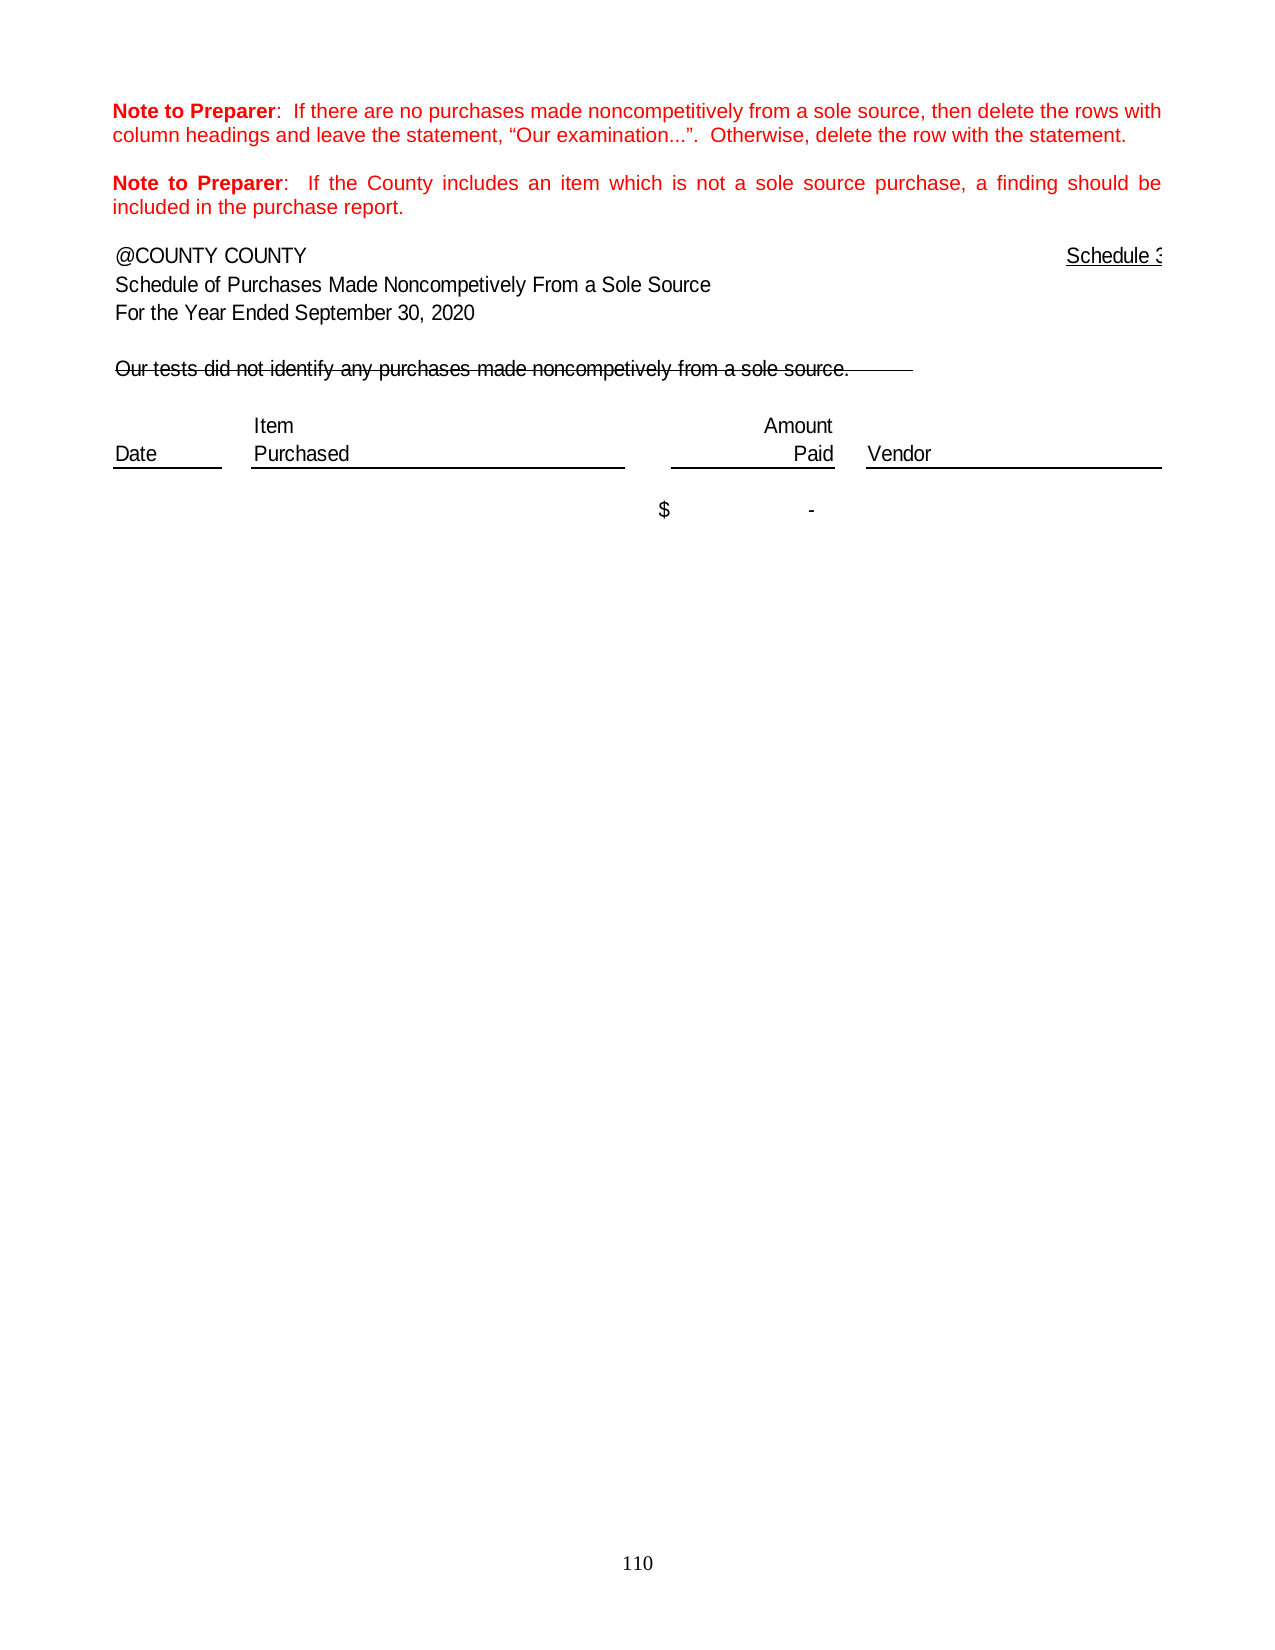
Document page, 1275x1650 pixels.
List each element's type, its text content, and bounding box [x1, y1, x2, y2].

text Note to Preparer: If there are no purchases made noncompetitively from a sole source, then delete the rows with column headings and leave the statement, “Our examination...”. Otherwise, delete the row with the statement. [112, 99, 1162, 147]
text Note to Preparer: If the County includes an item which is not a sole source purchase, a finding should be included in the purchase report. [112, 171, 1162, 219]
